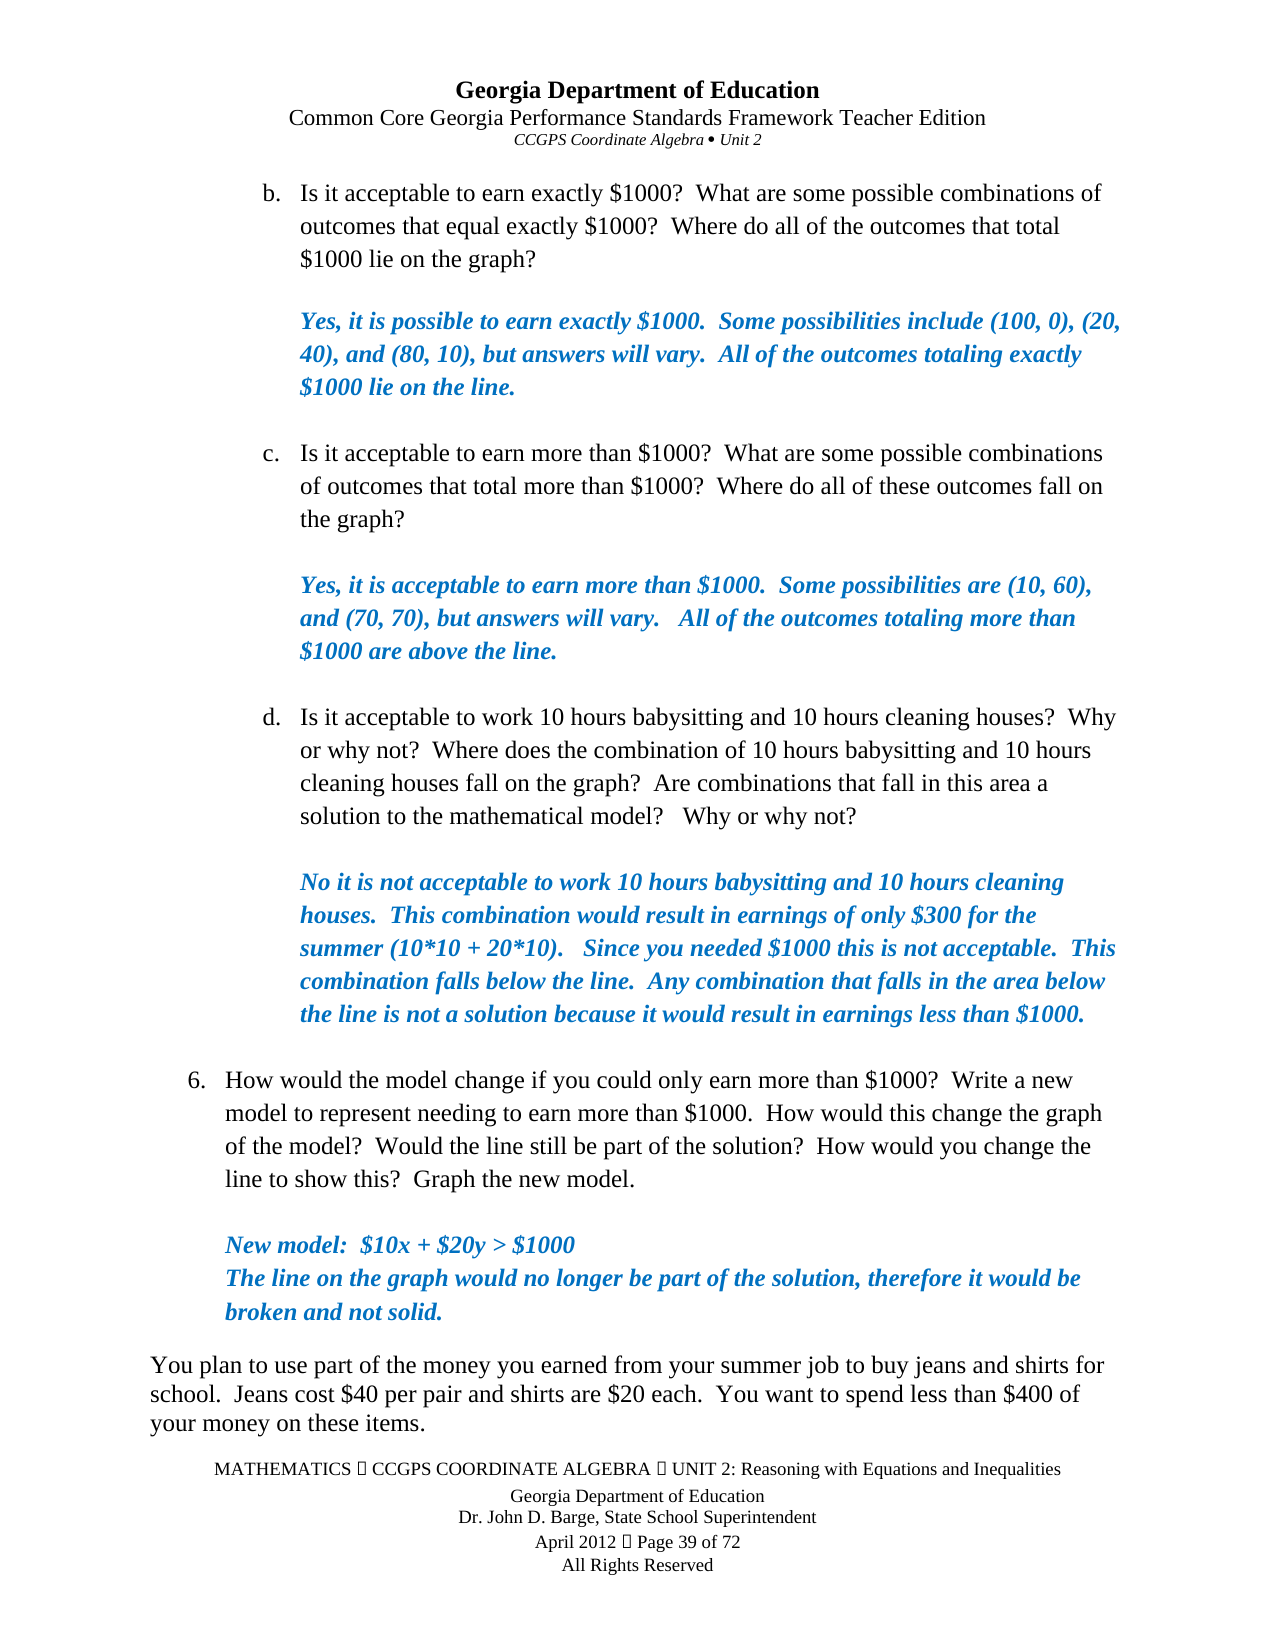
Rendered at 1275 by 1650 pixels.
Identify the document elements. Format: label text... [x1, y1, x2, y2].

list Yes, it is acceptable to earn more than $1000. Some possibilities are (10, 60), and (70, 70), but answers will vary. All of the outcomes totaling more than $1000 are above the line. [300, 570, 1125, 665]
list The line on the graph would no longer be part of the solution, therefore it would be broken and not solid. [225, 1263, 1125, 1325]
list New model: $10x + $20y > $1000 [225, 1231, 1125, 1259]
list Is it acceptable to earn more than $1000? What are some possible combinations of outcomes that total more than $1000? Where do all of these outcomes fall on the graph? [262, 438, 1125, 533]
list How would the model change if you could only earn more than $1000? Write a new model to represent needing to earn more than $1000. How would this change the graph of the model? Would the line still be part of the solution? How would you change the line to show this? Graph the new model. [187, 1065, 1125, 1193]
list Yes, it is possible to earn exactly $1000. Some possibilities include (100, 0), (20, 40), and (80, 10), but answers will vary. All of the outcomes totaling exactly $1000 lie on the line. [300, 306, 1125, 401]
list Is it acceptable to work 10 hours babysitting and 10 hours cleaning houses? Why or why not? Where does the combination of 10 hours babysitting and 10 hours cleaning houses fall on the graph? Are combinations that fall in this area a solution to the mathematical model? Why or why not? [262, 702, 1125, 830]
list No it is not acceptable to work 10 hours babysitting and 10 hours cleaning houses. This combination would result in earnings of only $300 for the summer (10*10 + 20*10). Since you needed $1000 this is not acceptable. This combination falls below the line. Any combination that falls in the area below the line is not a solution because it would result in earnings less than $1000. [300, 867, 1125, 1028]
list Is it acceptable to earn exactly $1000? What are some possible combinations of outcomes that equal exactly $1000? Where do all of the outcomes that total $1000 lie on the graph? [262, 178, 1125, 273]
text You plan to use part of the money you earned from your summer job to buy jeans and shirts for school. Jeans cost $40 per pair and shirts are $20 each. You want to spend less than $400 of your money on these items. [150, 1350, 1125, 1437]
